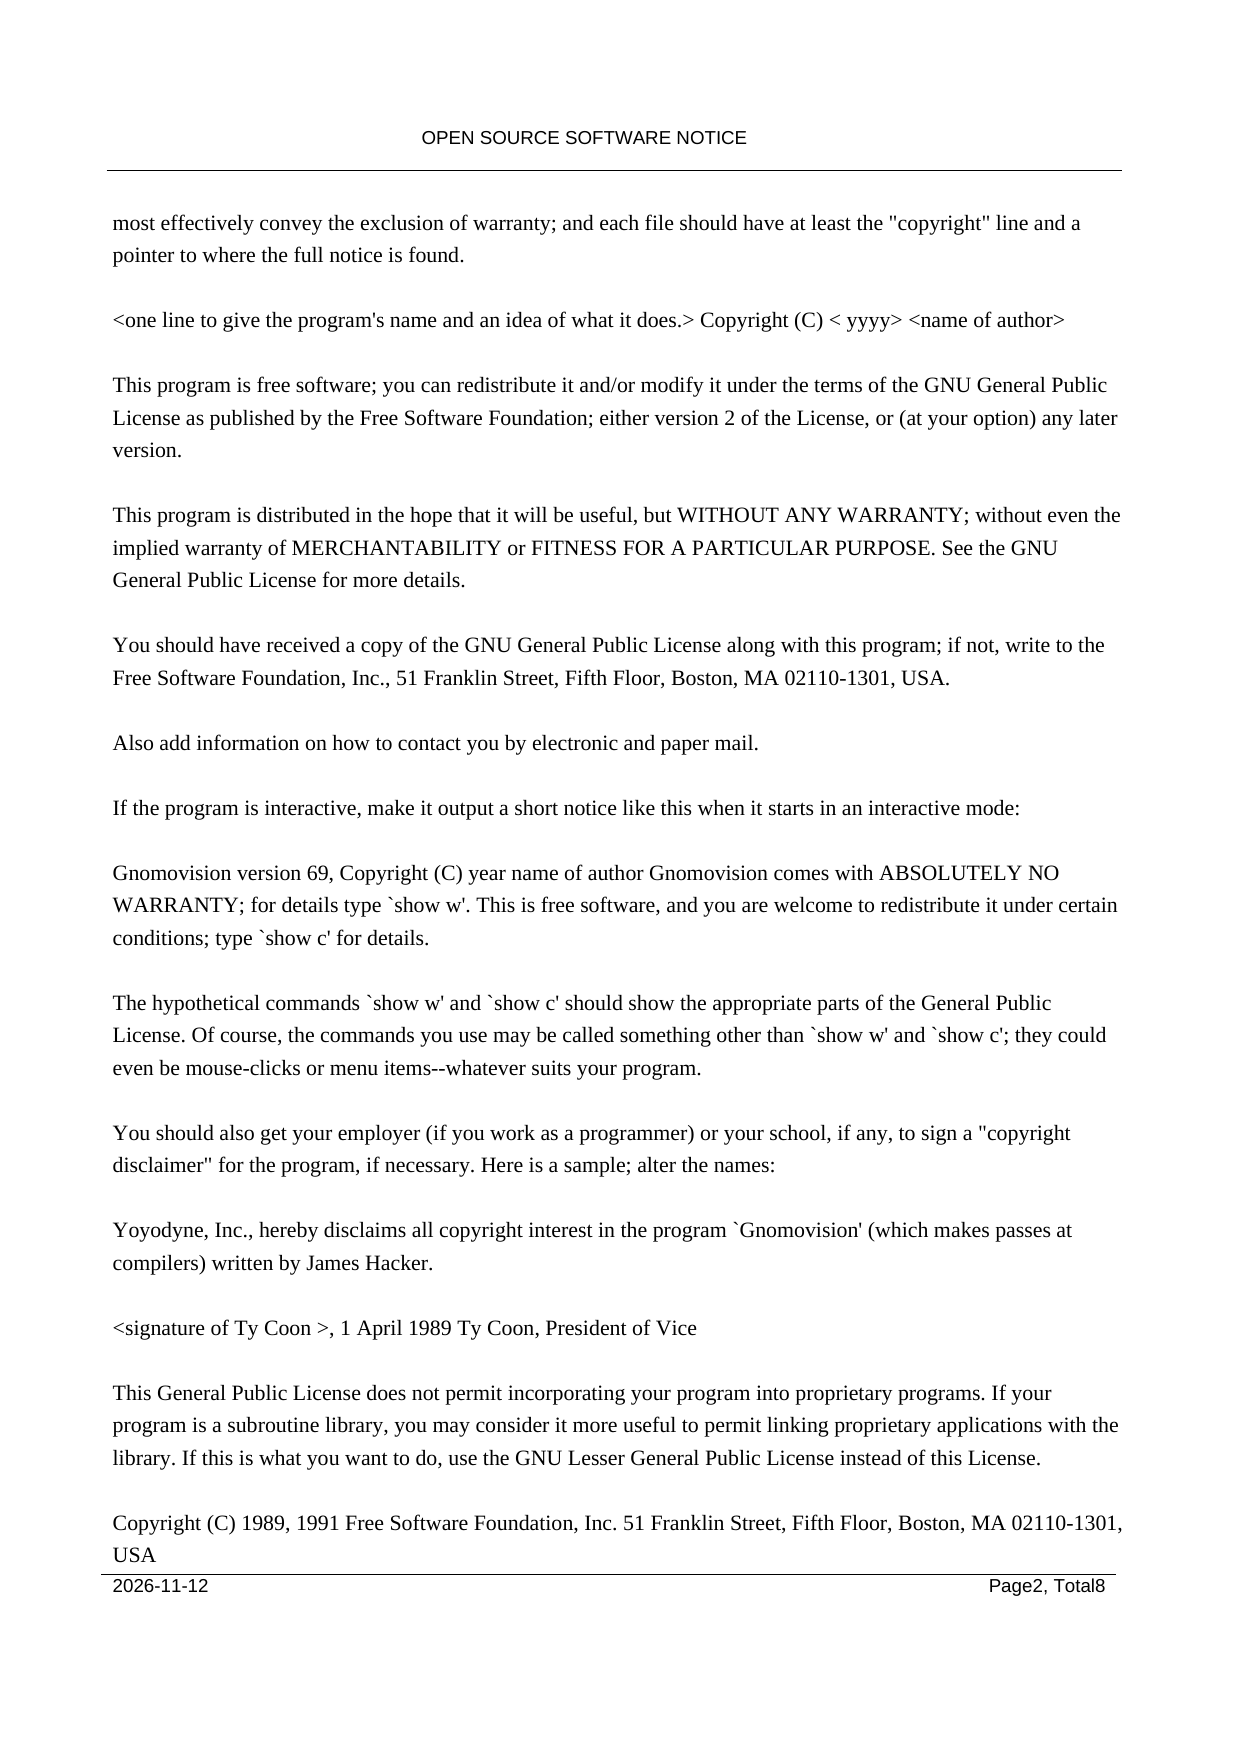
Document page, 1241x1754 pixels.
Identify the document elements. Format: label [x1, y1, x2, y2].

text [112, 206, 1128, 1571]
